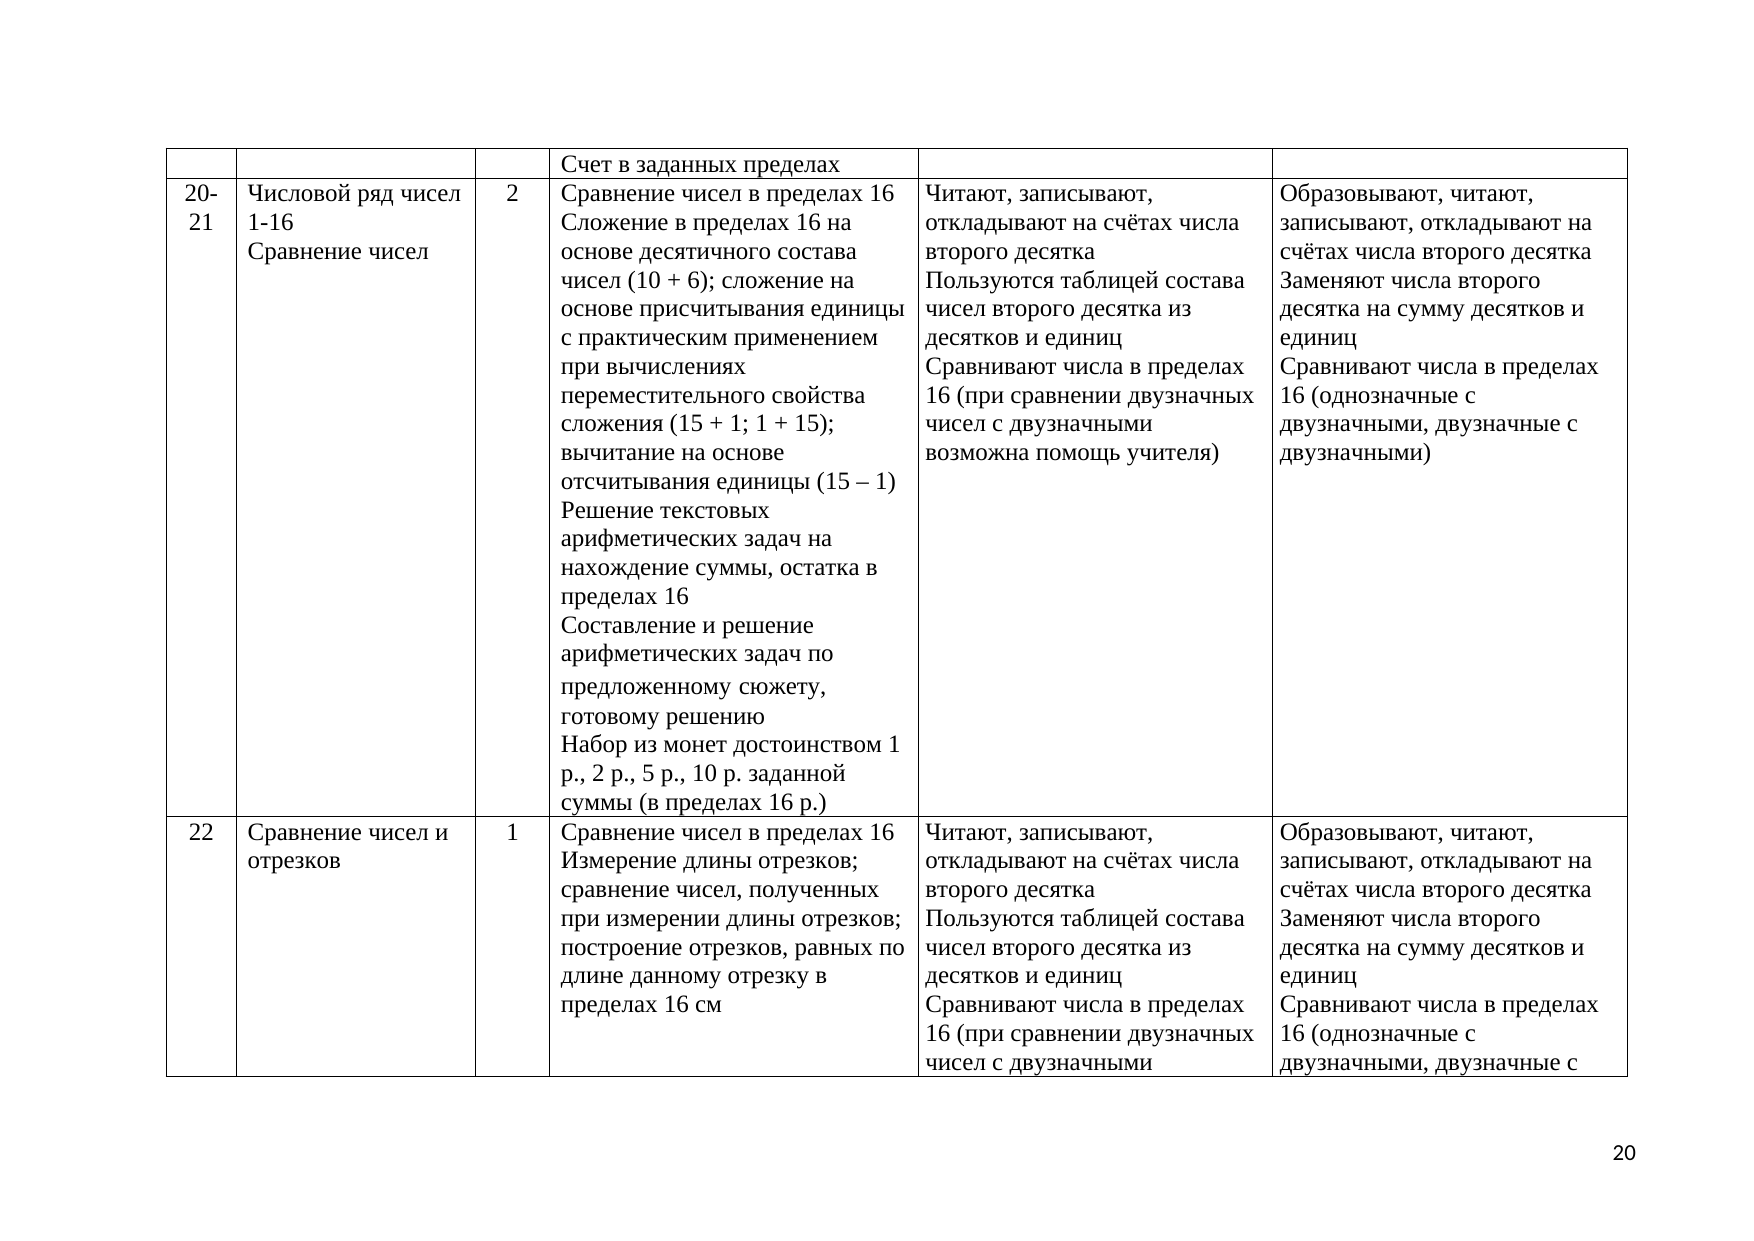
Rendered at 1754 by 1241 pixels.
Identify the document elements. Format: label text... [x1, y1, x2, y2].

table_cell 2 [476, 179, 549, 816]
table_cell Сравнение чисел в пределах 16 Сложение в пределах 16 на основе десятичного состава чисел (10 + 6); сложение на основе присчитывания единицы с практическим применением при вычислениях переместительного свойства сложения (15 + 1; 1 + 15); вычитание на основе отсчитывания единицы (15 – 1) Решение текстовых арифметических задач на нахождение суммы, остатка в пределах 16 Составление и решение арифметических задач по предложенному сюжету, готовому решению Набор из монет достоинством 1 р., 2 р., 5 р., 10 р. заданной суммы (в пределах 16 р.) [550, 179, 918, 816]
table_cell 19 [167, 149, 236, 177]
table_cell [550, 817, 918, 1076]
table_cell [550, 149, 918, 177]
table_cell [919, 149, 1272, 177]
table_cell 22 [167, 817, 236, 1076]
table_cell 1 [476, 149, 549, 177]
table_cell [919, 817, 1272, 1076]
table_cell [237, 817, 475, 1076]
table_cell 20-21 [167, 179, 236, 816]
table_cell Числовой ряд чисел 1-16 Сравнение чисел [237, 179, 475, 816]
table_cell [237, 149, 475, 177]
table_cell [1273, 817, 1627, 1076]
table_cell 1 [476, 817, 549, 1076]
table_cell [1273, 149, 1627, 177]
